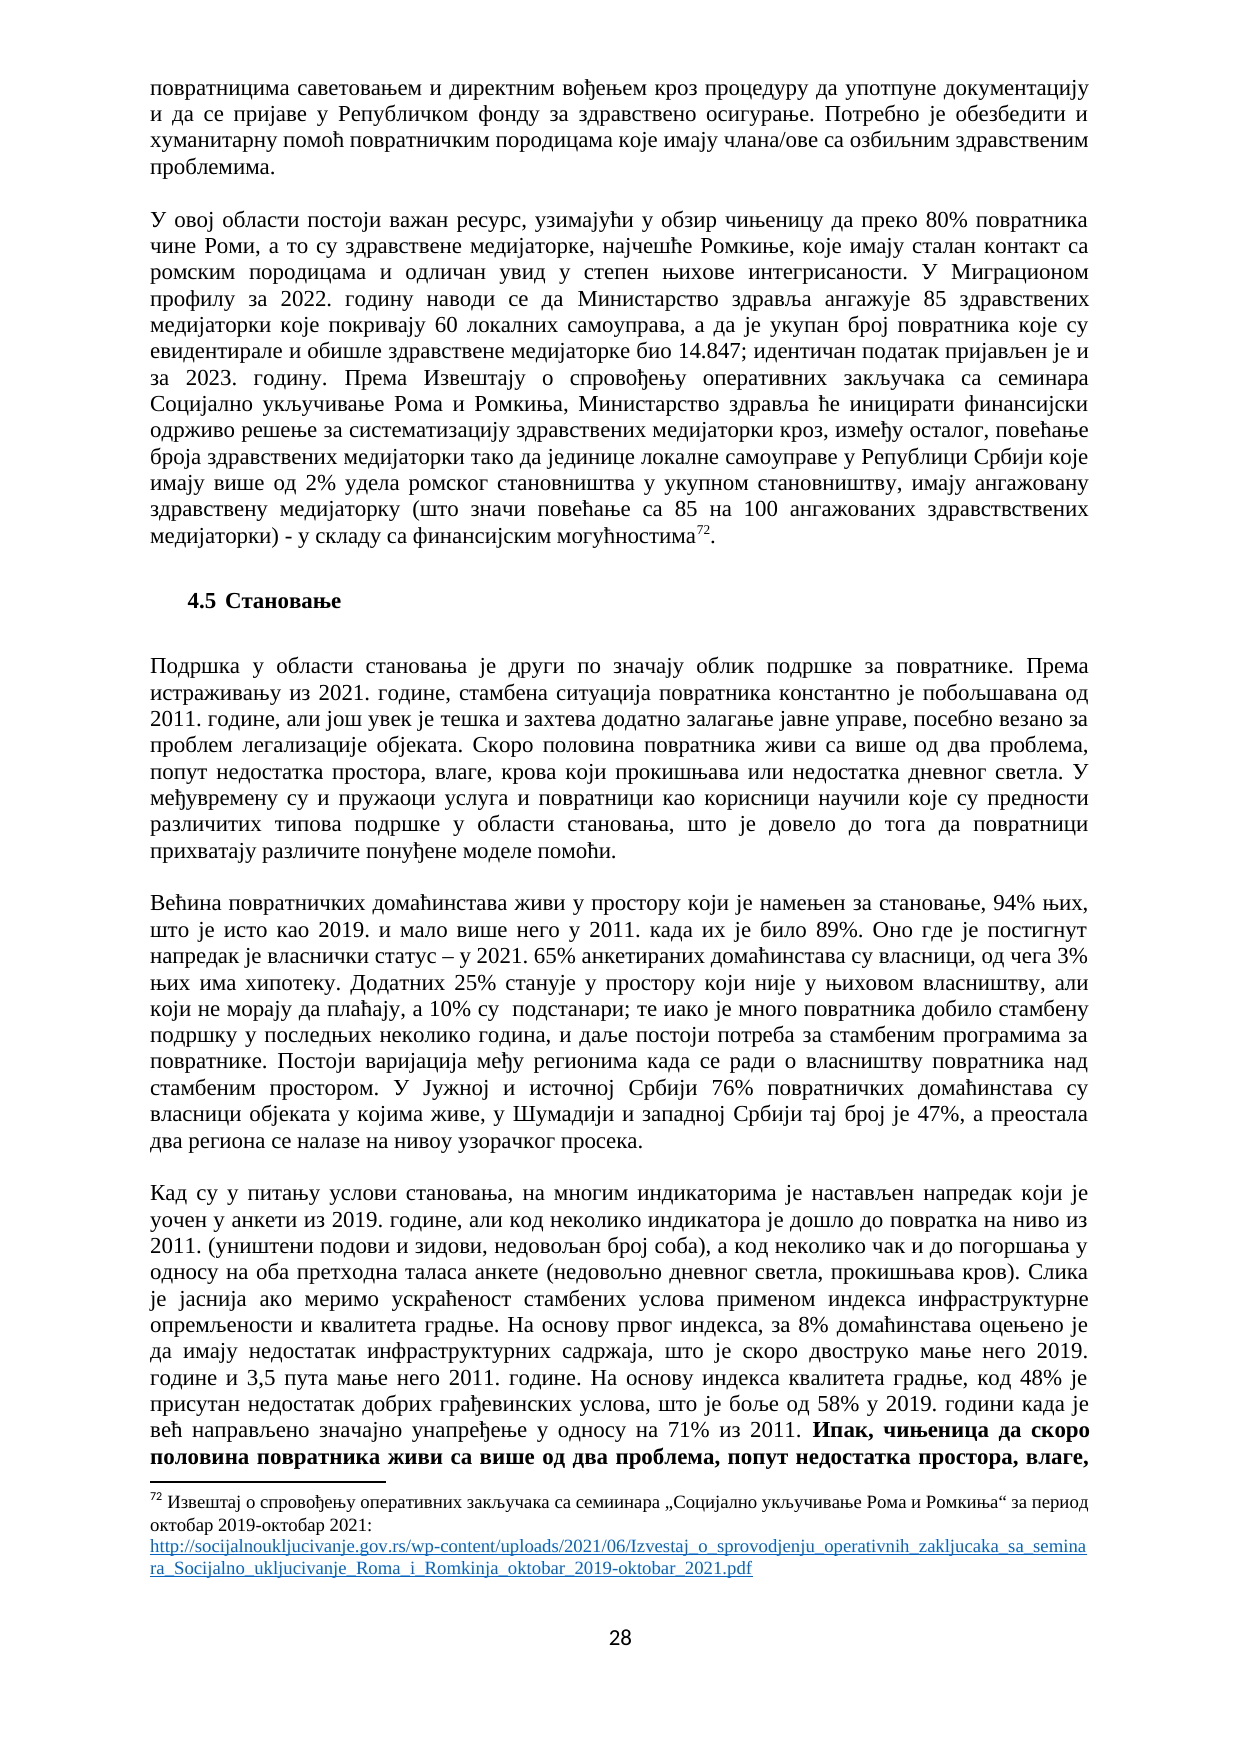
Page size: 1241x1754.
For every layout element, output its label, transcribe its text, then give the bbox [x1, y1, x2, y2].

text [150, 74, 1090, 179]
subtitle Становање [187, 587, 1090, 613]
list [150, 1179, 1090, 1469]
list Већина повратничких домаћинстава живи у простору који је намењен за становање, 94% њих, што је исто као 2019. и мало више него у 2011. када их је било 89%. Оно где је постигнут напредак је власнички статус – у 2021. 65% анкетираних домаћинстава су власници, од чега 3% њих има хипотеку. Додатних 25% станује у простору који није у њиховом власништву, али који не морају да плаћају, а 10% су подстанари; те иако је много повратника добило стамбену подршку у последњих неколико година, и даље постоји потреба за стамбеним програмима за повратнике. Постоји варијација међу регионима када се ради о власништву повратника над стамбеним простором. У Јужној и источној Србији 76% повратничких домаћинстава су власници објеката у којима живе, у Шумадији и западној Србији тај број је 47%, а преостала два региона се налазе на нивоу узорачког просека. [150, 889, 1090, 1153]
text У овој области постоји важан ресурс, узимајући у обзир чињеницу да преко 80% повратника чине Роми, а то су здравствене медијаторке, најчешће Ромкиње, које имају сталан контакт са ромским породицама и одличан увид у степен њихове интегрисаности. У Миграционом профилу за 2022. годину наводи се да Министарство здравља ангажује 85 здравствених медијаторки које покривају 60 локалних самоуправа, а да је укупан број повратника које су евидентирале и обишле здравствене медијаторке био 14.847; идентичан податак пријављен је и за 2023. годину. Према Извештају о спровођењу оперативних закључака са семинара Социјално укључивање Рома и Ромкиња, Министарство здравља ће иницирати финансијски одрживо решење за систематизацију здравствених медијаторки кроз, између осталог, повећање броја здравствених медијаторки тако да јединице локалне самоуправе у Републици Србији које имају више од 2% удела ромског становништва у укупном становништву, имају ангажовану здравствену медијаторку (што значи повећање са 85 на 100 ангажованих здравствствених медијаторки) - у складу са финансијским могућностима. [150, 206, 1090, 548]
list Подршка у области становања је други по значају облик подршке за повратнике. Према истраживању из 2021. године, стамбена ситуација повратника константно је побољшавана од 2011. године, али још увек је тешка и захтева додатно залагање јавне управе, посебно везано за проблем легализације објеката. Скоро половина повратника живи са више од два проблема, попут недостатка простора, влаге, крова који прокишњава или недостатка дневног светла. У међувремену су и пружаоци услуга и повратници као корисници научили које су предности различитих типова подршке у области становања, што је довело до тога да повратници прихватају различите понуђене моделе помоћи. [150, 652, 1090, 863]
